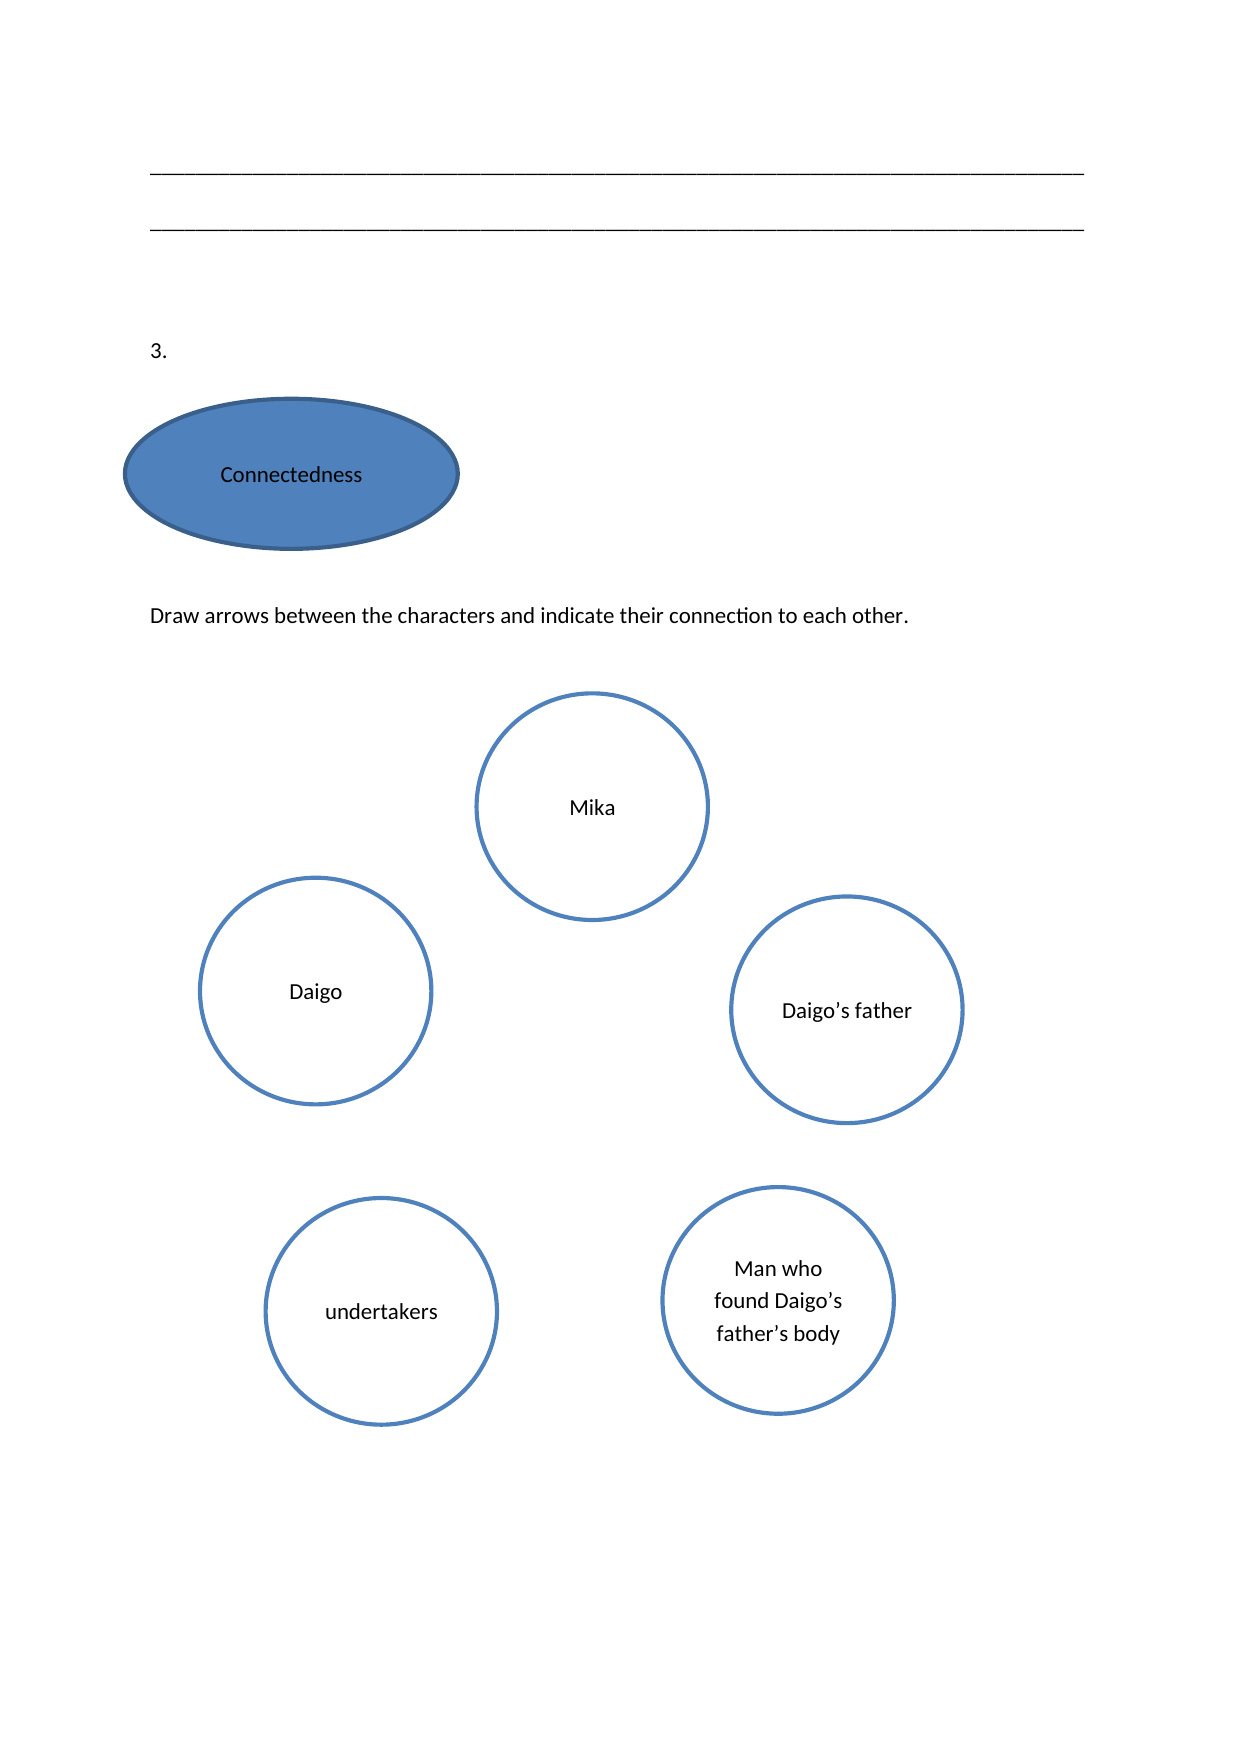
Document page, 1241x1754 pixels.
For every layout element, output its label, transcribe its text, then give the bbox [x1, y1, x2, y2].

text Draw arrows between the characters and indicate their connection to each other. [150, 601, 1090, 629]
text 3. [150, 336, 1090, 364]
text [150, 150, 1090, 234]
